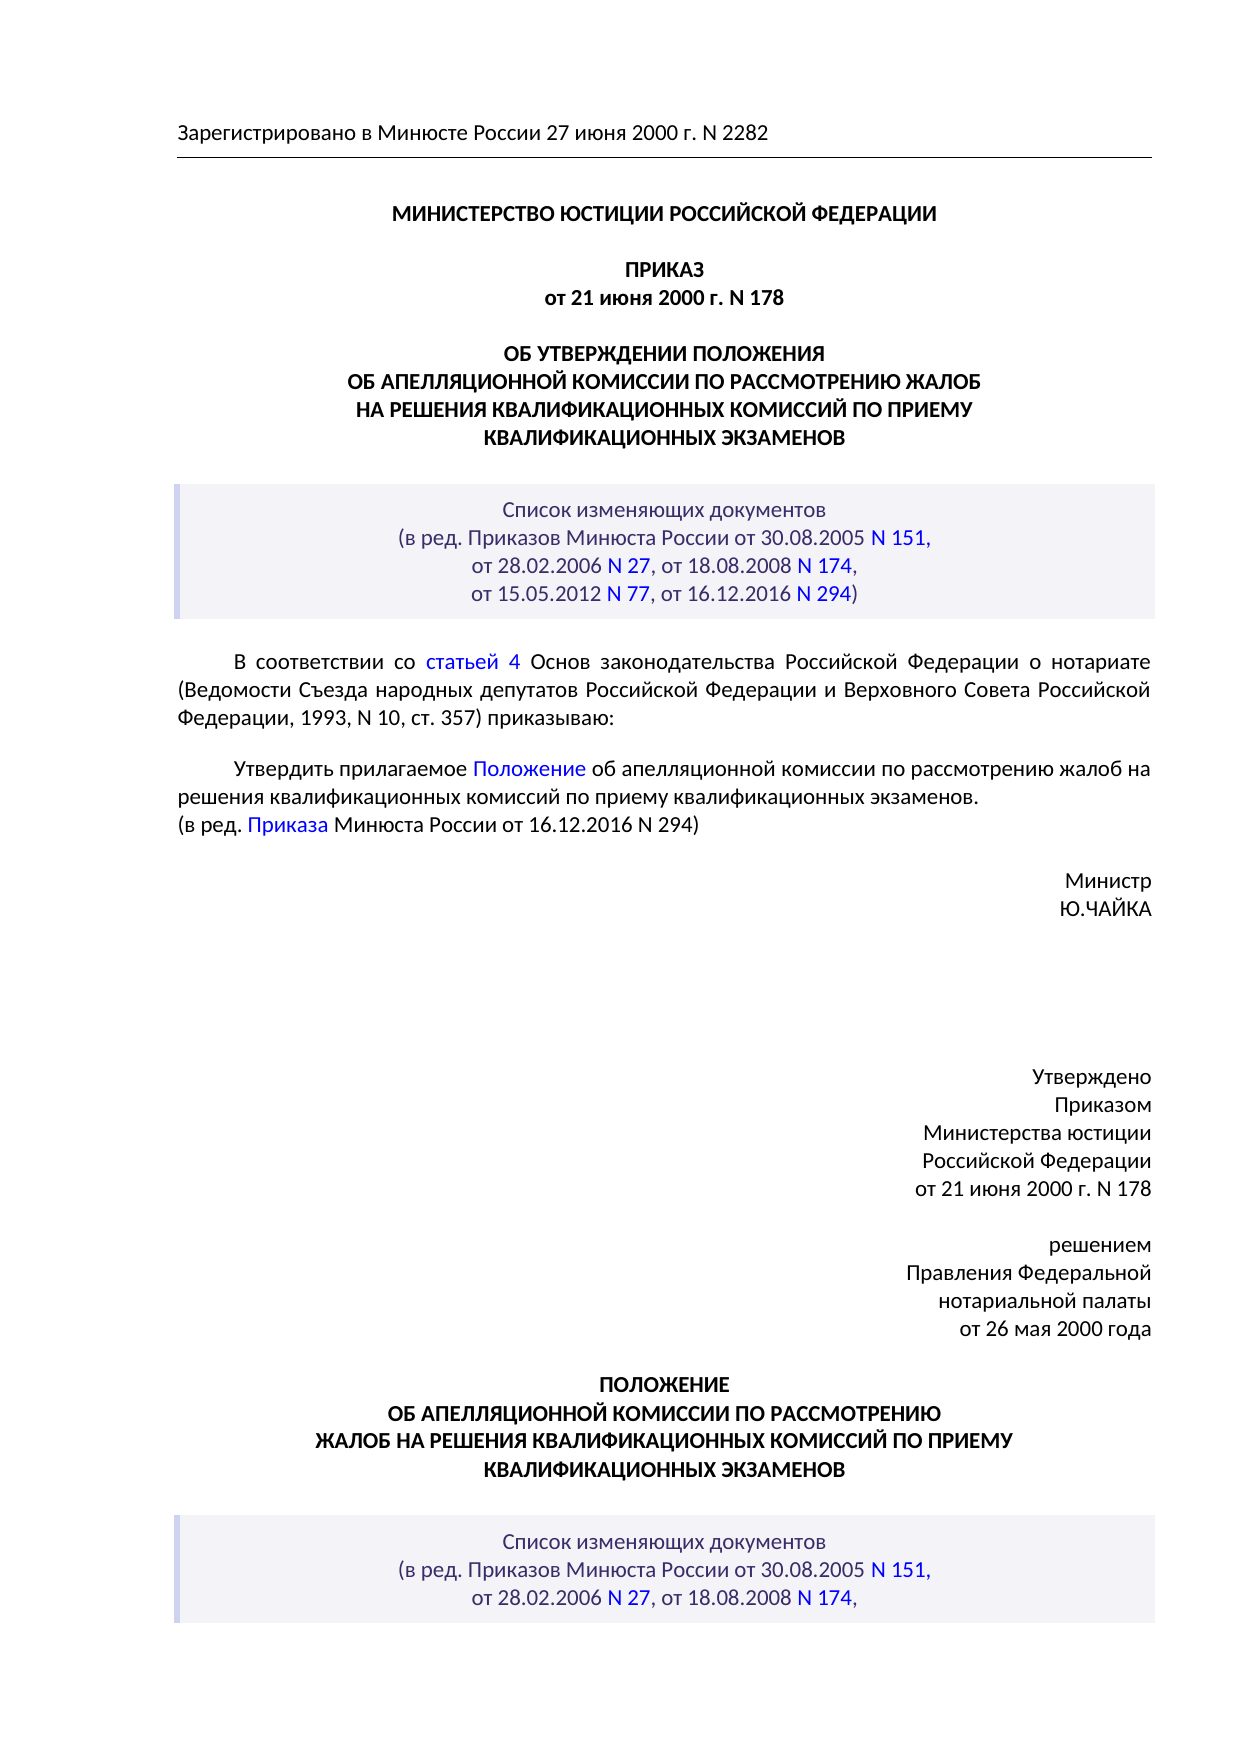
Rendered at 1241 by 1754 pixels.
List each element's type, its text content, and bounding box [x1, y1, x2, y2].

text (в ред. Приказа Минюста России от 16.12.2016 N 294) [177, 810, 1152, 838]
text Зарегистрировано в Минюсте России 27 июня 2000 г. N 2282 [177, 118, 1152, 146]
title КВАЛИФИКАЦИОННЫХ ЭКЗАМЕНОВ [177, 1455, 1152, 1483]
title НА РЕШЕНИЯ КВАЛИФИКАЦИОННЫХ КОМИССИЙ ПО ПРИЕМУ [177, 395, 1152, 423]
title ОБ АПЕЛЛЯЦИОННОЙ КОМИССИИ ПО РАССМОТРЕНИЮ [177, 1399, 1152, 1427]
text Утверждено [177, 1062, 1152, 1090]
title ОБ УТВЕРЖДЕНИИ ПОЛОЖЕНИЯ [177, 339, 1152, 367]
title от 21 июня 2000 г. N 178 [177, 283, 1152, 311]
text В соответствии со статьей 4 Основ законодательства Российской Федерации о нотариате (Ведомости Съезда народных депутатов Российской Федерации и Верховного Совета Российской Федерации, 1993, N 10, ст. 357) приказываю: [177, 647, 1152, 731]
text нотариальной палаты [177, 1287, 1152, 1314]
text Правления Федеральной [177, 1258, 1152, 1287]
title ПОЛОЖЕНИЕ [177, 1371, 1152, 1399]
title КВАЛИФИКАЦИОННЫХ ЭКЗАМЕНОВ [177, 423, 1152, 451]
text от 26 мая 2000 года [177, 1314, 1152, 1343]
title ПРИКАЗ [177, 255, 1152, 283]
text Утвердить прилагаемое Положение об апелляционной комиссии по рассмотрению жалоб на решения квалификационных комиссий по приему квалификационных экзаменов. [177, 754, 1152, 810]
text Министр [177, 866, 1152, 894]
title МИНИСТЕРСТВО ЮСТИЦИИ РОССИЙСКОЙ ФЕДЕРАЦИИ [177, 199, 1152, 227]
title ЖАЛОБ НА РЕШЕНИЯ КВАЛИФИКАЦИОННЫХ КОМИССИЙ ПО ПРИЕМУ [177, 1427, 1152, 1455]
text Приказом [177, 1090, 1152, 1118]
text Министерства юстиции [177, 1118, 1152, 1146]
text Ю.ЧАЙКА [177, 894, 1152, 922]
text Российской Федерации [177, 1146, 1152, 1174]
text решением [177, 1231, 1152, 1258]
text от 21 июня 2000 г. N 178 [177, 1174, 1152, 1202]
title ОБ АПЕЛЛЯЦИОННОЙ КОМИССИИ ПО РАССМОТРЕНИЮ ЖАЛОБ [177, 367, 1152, 395]
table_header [180, 1515, 1149, 1623]
